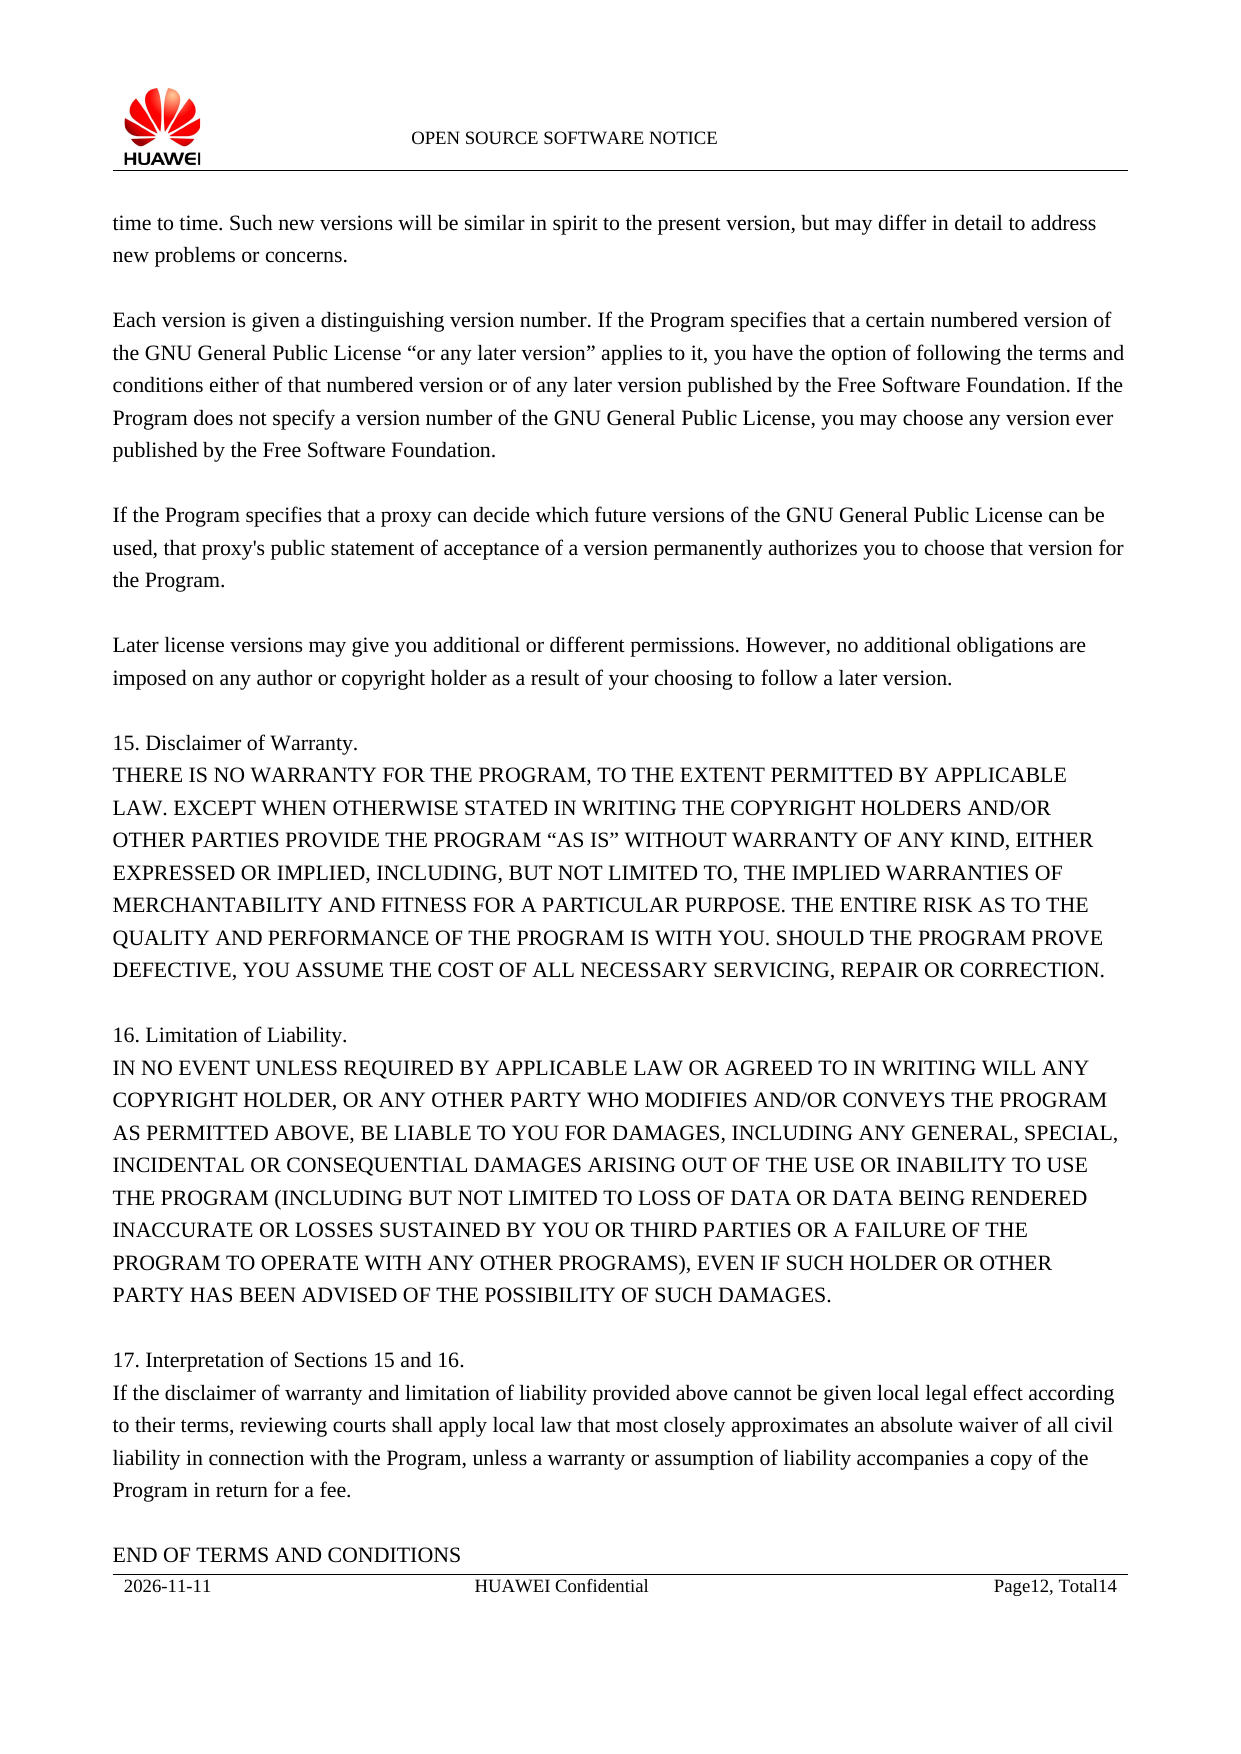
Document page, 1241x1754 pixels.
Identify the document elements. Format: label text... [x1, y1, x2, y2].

picture [124, 88, 201, 165]
